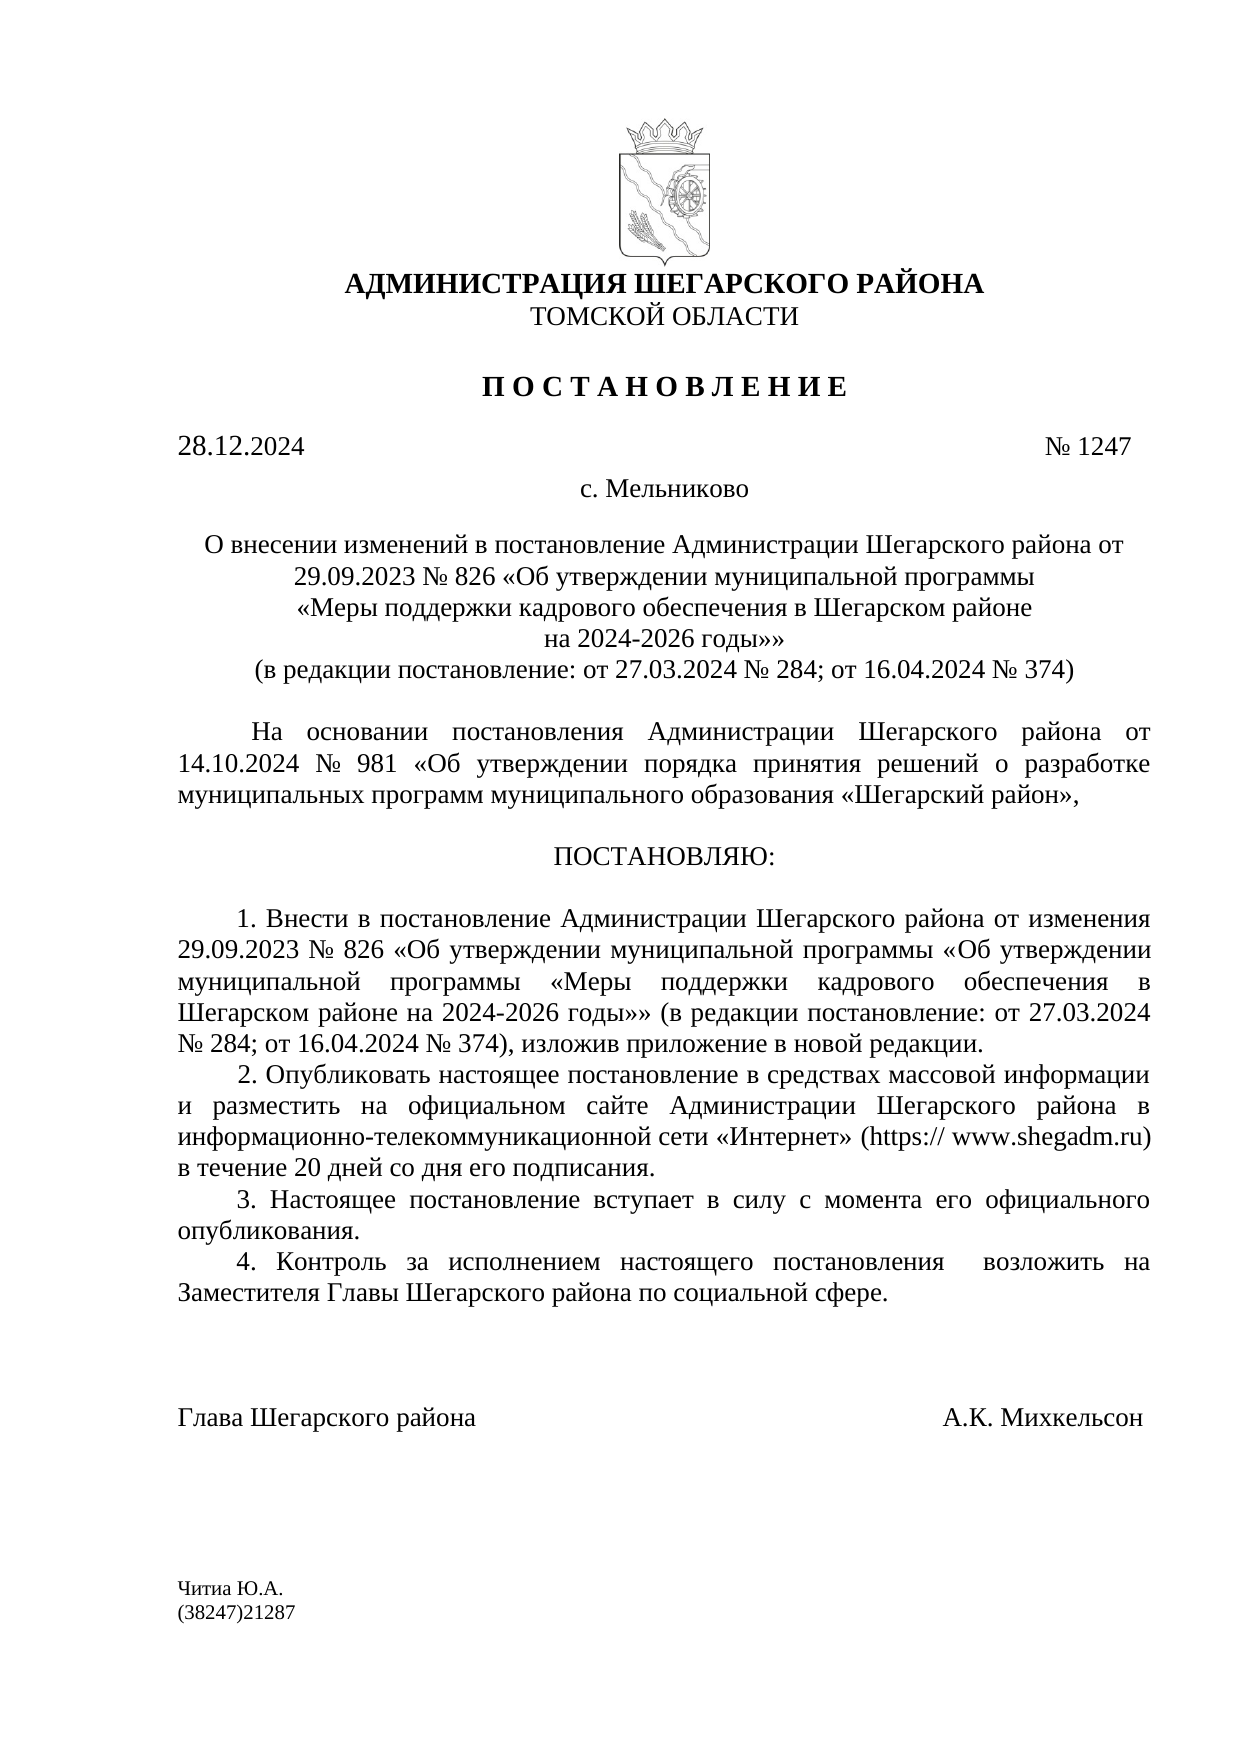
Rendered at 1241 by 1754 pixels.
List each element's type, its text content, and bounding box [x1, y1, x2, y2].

text 4. Контроль за исполнением настоящего постановления возложить на Заместителя Главы Шегарского района по социальной сфере. [177, 1245, 1152, 1307]
text 2. Опубликовать настоящее постановление в средствах массовой информации и разместить на официальном сайте Администрации Шегарского района в информационно-телекоммуникационной сети «Интернет» (https:// www.shegadm.ru) в течение 20 дней со дня его подписания. [177, 1058, 1152, 1183]
text (38247)21287 [177, 1600, 1152, 1624]
text 28.12.2024 № 1247 [177, 428, 1152, 462]
text О внесении изменений в постановление Администрации Шегарского района от 29.09.2023 № 826 «Об утверждении муниципальной программы [177, 529, 1152, 591]
text АДМИНИСТРАЦИЯ ШЕГАРСКОГО РАЙОНА [177, 267, 1152, 300]
picture [619, 118, 710, 267]
text «Меры поддержки кадрового обеспечения в Шегарском районе [177, 591, 1152, 622]
text На основании постановления Администрации Шегарского района от 14.10.2024 № 981 «Об утверждении порядка принятия решений о разработке муниципальных программ муниципального образования «Шегарский район», [177, 716, 1152, 809]
text Глава Шегарского района А.К. Михкельсон [177, 1401, 1152, 1432]
text ТОМСКОЙ ОБЛАСТИ [177, 300, 1152, 331]
text Читиа Ю.А. [177, 1576, 1152, 1600]
text 3. Настоящее постановление вступает в силу с момента его официального опубликования. [177, 1183, 1152, 1245]
text П О С Т А Н О В Л Е Н И Е [177, 369, 1152, 402]
text 1. Внести в постановление Администрации Шегарского района от изменения 29.09.2023 № 826 «Об утверждении муниципальной программы «Об утверждении муниципальной программы «Меры поддержки кадрового обеспечения в Шегарском районе на 2024-2026 годы»» (в редакции постановление: от 27.03.2024 № 284; от 16.04.2024 № 374), изложив приложение в новой редакции. [177, 902, 1152, 1058]
text с. Мельниково [177, 472, 1152, 503]
text ПОСТАНОВЛЯЮ: [177, 840, 1152, 871]
text (в редакции постановление: от 27.03.2024 № 284; от 16.04.2024 № 374) [177, 653, 1152, 684]
text на 2024-2026 годы»» [177, 622, 1152, 653]
